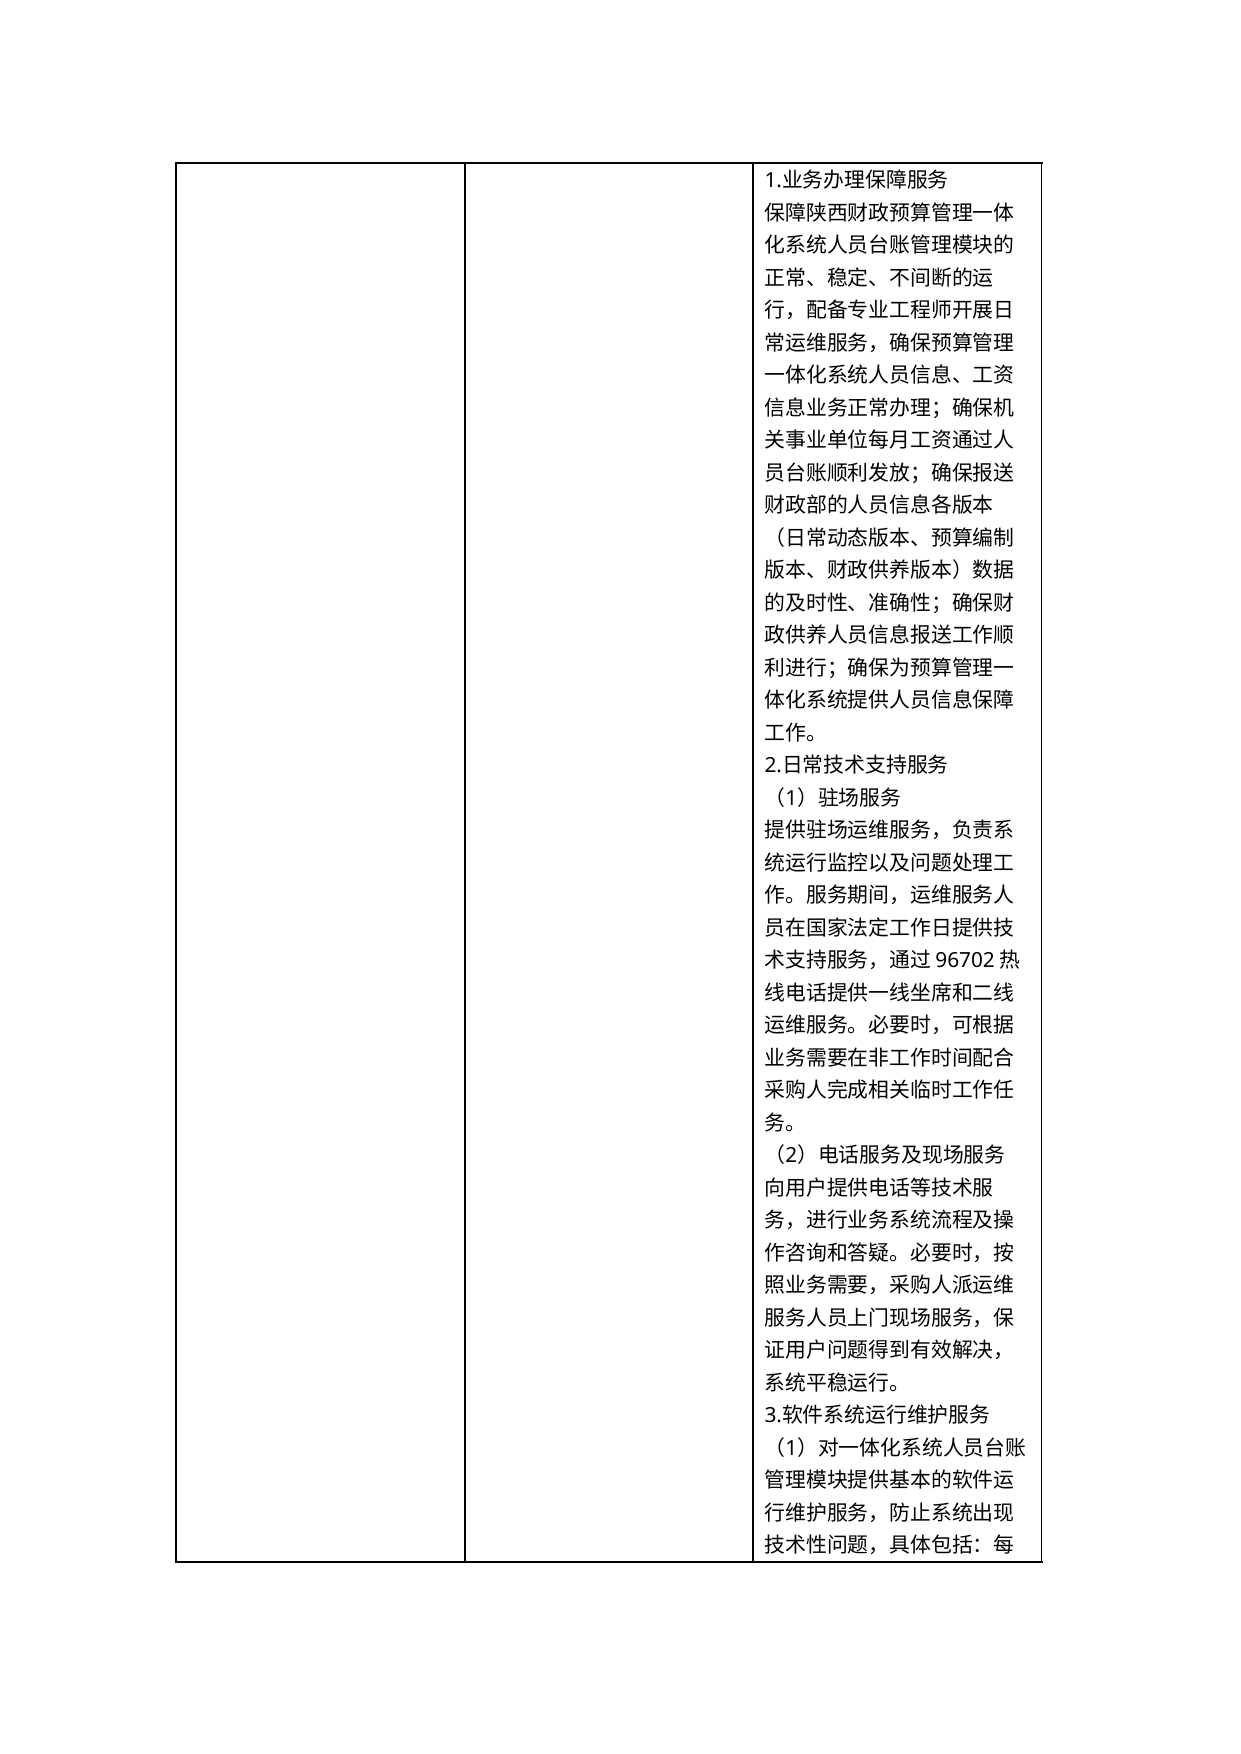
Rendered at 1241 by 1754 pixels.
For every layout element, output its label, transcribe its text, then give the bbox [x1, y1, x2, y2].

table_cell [754, 164, 1041, 1561]
table_cell 1 [177, 164, 464, 1561]
table_cell [466, 164, 752, 1561]
